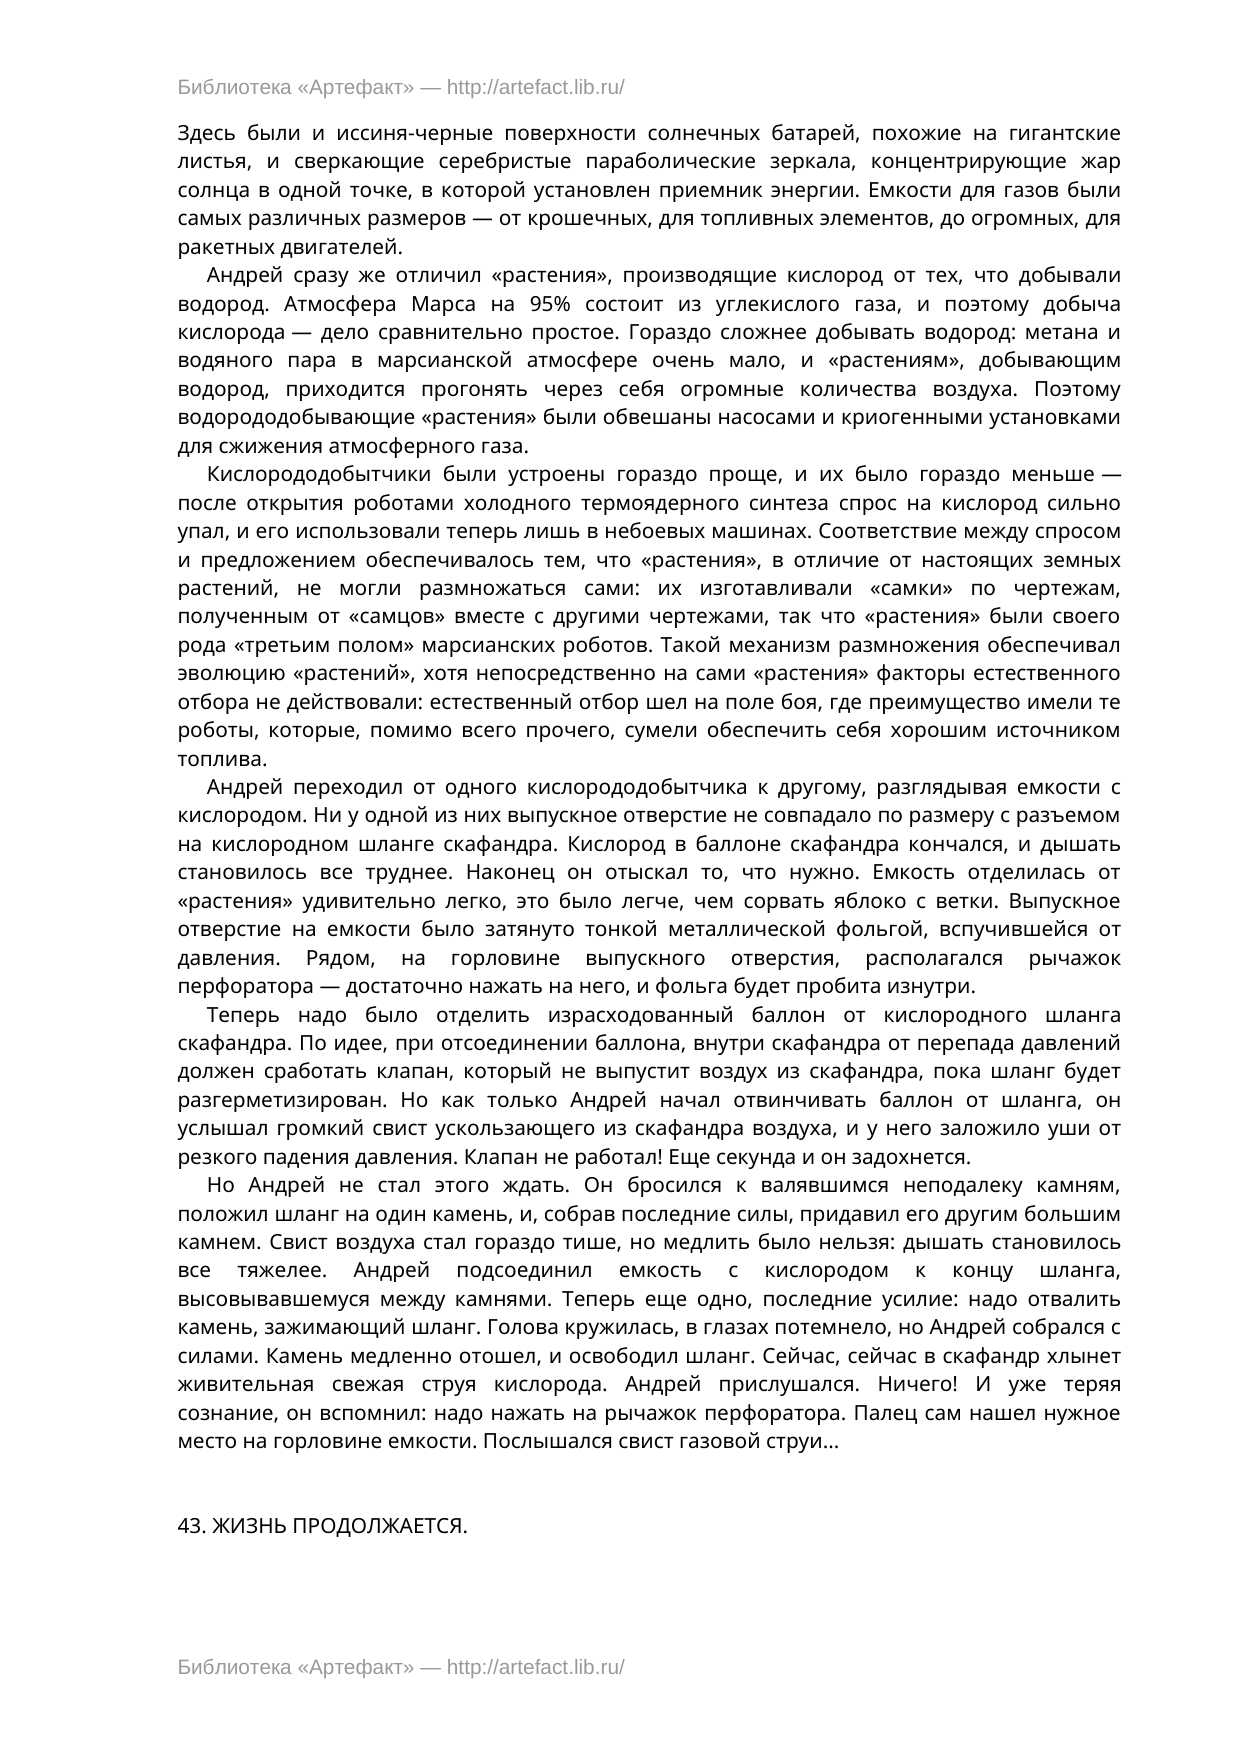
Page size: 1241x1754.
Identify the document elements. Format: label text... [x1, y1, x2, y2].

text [177, 118, 1122, 260]
text Андрей переходил от одного кислорододобытчика к другому, разглядывая емкости с кислородом. Ни у одной из них выпускное отверстие не совпадало по размеру с разъемом на кислородном шланге скафандра. Кислород в баллоне скафандра кончался, и дышать становилось все труднее. Наконец он отыскал то, что нужно. Емкость отделилась от «растения» удивительно легко, это было легче, чем сорвать яблоко с ветки. Выпускное отверстие на емкости было затянуто тонкой металлической фольгой, вспучившейся от давления. Рядом, на горловине выпускного отверстия, располагался рычажок перфоратора — достаточно нажать на него, и фольга будет пробита изнутри. [177, 772, 1122, 1000]
text Андрей сразу же отличил «растения», производящие кислород от тех, что добывали водород. Атмосфера Марса на 95% состоит из углекислого газа, и поэтому добыча кислорода — дело сравнительно простое. Гораздо сложнее добывать водород: метана и водяного пара в марсианской атмосфере очень мало, и «растениям», добывающим водород, приходится прогонять через себя огромные количества воздуха. Поэтому водорододобывающие «растения» были обвешаны насосами и криогенными установками для сжижения атмосферного газа. [177, 260, 1122, 459]
text Но Андрей не стал этого ждать. Он бросился к валявшимся неподалеку камням, положил шланг на один камень, и, собрав последние силы, придавил его другим большим камнем. Свист воздуха стал гораздо тише, но медлить было нельзя: дышать становилось все тяжелее. Андрей подсоединил емкость с кислородом к концу шланга, высовывавшемуся между камнями. Теперь еще одно, последние усилие: надо отвалить камень, зажимающий шланг. Голова кружилась, в глазах потемнело, но Андрей собрался с силами. Камень медленно отошел, и освободил шланг. Сейчас, сейчас в скафандр хлынет живительная свежая струя кислорода. Андрей прислушался. Ничего! И уже теряя сознание, он вспомнил: надо нажать на рычажок перфоратора. Палец сам нашел нужное место на горловине емкости. Послышался свист газовой струи... [177, 1170, 1122, 1455]
text Теперь надо было отделить израсходованный баллон от кислородного шланга скафандра. По идее, при отсоединении баллона, внутри скафандра от перепада давлений должен сработать клапан, который не выпустит воздух из скафандра, пока шланг будет разгерметизирован. Но как только Андрей начал отвинчивать баллон от шланга, он услышал громкий свист ускользающего из скафандра воздуха, и у него заложило уши от резкого падения давления. Клапан не работал! Еще секунда и он задохнется. [177, 1000, 1122, 1170]
text Кислорододобытчики были устроены гораздо проще, и их было гораздо меньше — после открытия роботами холодного термоядерного синтеза спрос на кислород сильно упал, и его использовали теперь лишь в небоевых машинах. Соответствие между спросом и предложением обеспечивалось тем, что «растения», в отличие от настоящих земных растений, не могли размножаться сами: их изготавливали «самки» по чертежам, полученным от «самцов» вместе с другими чертежами, так что «растения» были своего рода «третьим полом» марсианских роботов. Такой механизм размножения обеспечивал эволюцию «растений», хотя непосредственно на сами «растения» факторы естественного отбора не действовали: естественный отбор шел на поле боя, где преимущество имели те роботы, которые, помимо всего прочего, сумели обеспечить себя хорошим источником топлива. [177, 459, 1122, 772]
text 43. ЖИЗНЬ ПРОДОЛЖАЕТСЯ. [177, 1512, 1122, 1540]
